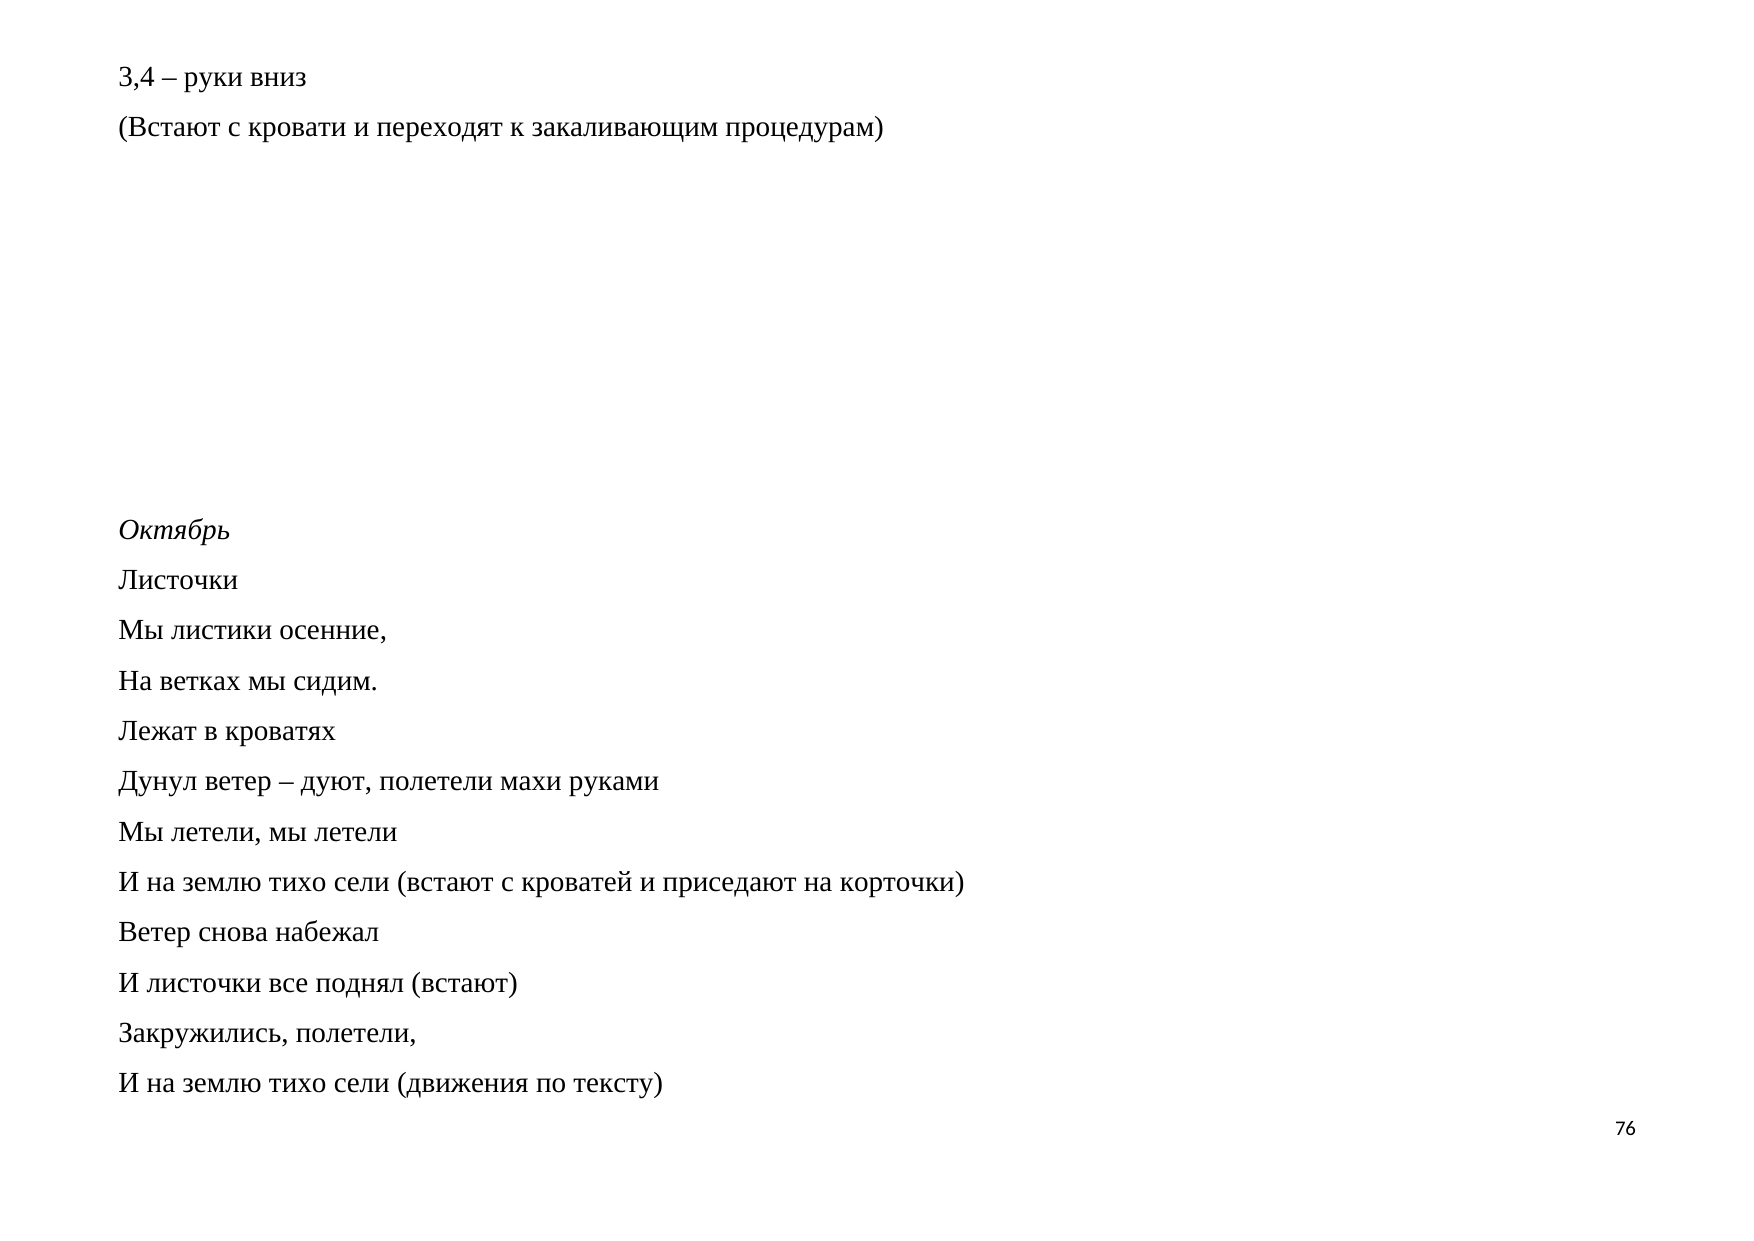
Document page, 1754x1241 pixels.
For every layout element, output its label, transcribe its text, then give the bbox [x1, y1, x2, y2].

text И на землю тихо сели (встают с кроватей и приседают на корточки) [118, 864, 1636, 898]
text На ветках мы сидим. [118, 663, 1636, 696]
text И на землю тихо сели (движения по тексту) [118, 1065, 1636, 1099]
text Дунул ветер – дуют, полетели махи руками [118, 763, 1636, 797]
text Октябрь [118, 512, 1636, 545]
text Ветер снова набежал [118, 914, 1636, 948]
text Мы листики осенние, [118, 612, 1636, 646]
text Лежат в кроватях [118, 713, 1636, 747]
text 3,4 – руки вниз [118, 59, 1636, 93]
text Закружились, полетели, [118, 1015, 1636, 1048]
text И листочки все поднял (встают) [118, 965, 1636, 998]
text (Встают с кровати и переходят к закаливающим процедурам) [118, 109, 1636, 143]
text Мы летели, мы летели [118, 814, 1636, 847]
text Листочки [118, 562, 1636, 596]
